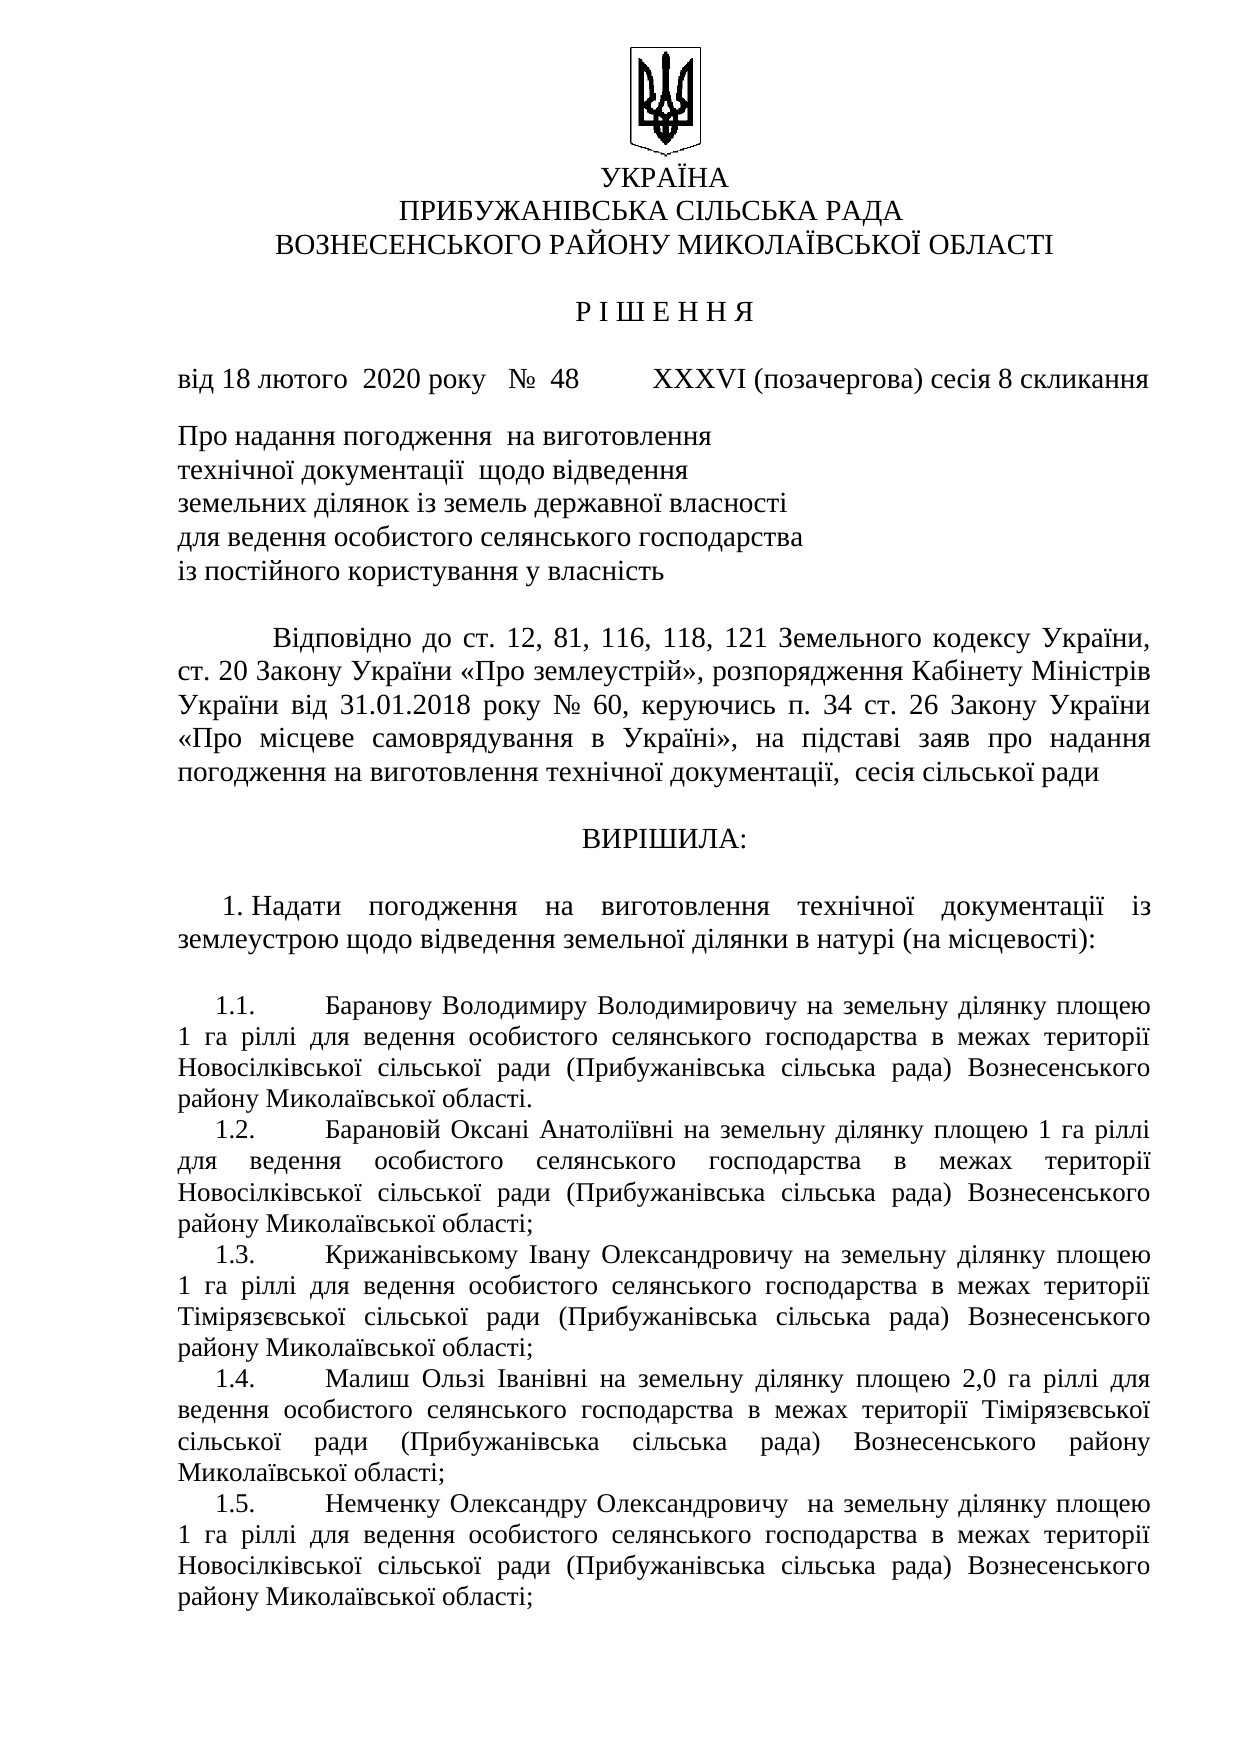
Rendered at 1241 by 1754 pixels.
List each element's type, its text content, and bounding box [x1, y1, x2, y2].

text ПРИБУЖАНІВСЬКА СІЛЬСЬКА РАДА [325, 193, 1152, 227]
list Надати погодження на виготовлення технічної документації із землеустрою щодо відведення земельної ділянки в натурі (на місцевості): [177, 888, 1152, 955]
text Відповідно до ст. 12, 81, 116, 118, 121 Земельного кодексу України, ст. 20 Закону України «Про землеустрій», розпорядження Кабінету Міністрів України від 31.01.2018 року № 60, керуючись п. 34 ст. 26 Закону України «Про місцеве самоврядування в Україні», на підставі заяв про надання погодження на виготовлення технічної документації, сесія сільської ради [177, 620, 1152, 787]
list Малиш Ользі Іванівні на земельну ділянку площею 2,0 га ріллі для ведення особистого селянського господарства в межах території Тімірязєвської сільської ради (Прибужанівська сільська рада) Вознесенського району Миколаївської області; [177, 1362, 1152, 1487]
list Барановій Оксані Анатоліївні на земельну ділянку площею 1 га ріллі для ведення особистого селянського господарства в межах території Новосілківської сільської ради (Прибужанівська сільська рада) Вознесенського району Миколаївської області; [177, 1113, 1152, 1238]
text земельних ділянок із земель державної власності [177, 486, 1152, 519]
text для ведення особистого селянського господарства [177, 519, 1152, 553]
picture [627, 45, 703, 159]
list Баранову Володимиру Володимировичу на земельну ділянку площею 1 га ріллі для ведення особистого селянського господарства в межах території Новосілківської сільської ради (Прибужанівська сільська рада) Вознесенського району Миколаївської області. [177, 989, 1152, 1113]
text технічної документації щодо відведення [177, 452, 1152, 486]
list Крижанівському Івану Олександровичу на земельну ділянку площею 1 га ріллі для ведення особистого селянського господарства в межах території Тімірязєвської сільської ради (Прибужанівська сільська рада) Вознесенського району Миколаївської області; [177, 1238, 1152, 1362]
text Про надання погодження на виготовлення [177, 418, 1152, 452]
text Р І Ш Е Н Н Я [177, 294, 1152, 327]
text від 18 лютого 2020 року № 48 ХХХVІ (позачергова) сесія 8 скликання [177, 361, 1152, 394]
list Немченку Олександру Олександровичу на земельну ділянку площею 1 га ріллі для ведення особистого селянського господарства в межах території Новосілківської сільської ради (Прибужанівська сільська рада) Вознесенського району Миколаївської області; [177, 1487, 1152, 1612]
text УКРАЇНА [177, 160, 1152, 193]
text ВИРІШИЛА: [177, 821, 1152, 854]
text ВОЗНЕСЕНСЬКОГО РАЙОНУ МИКОЛАЇВСЬКОЇ ОБЛАСТІ [177, 227, 1152, 260]
text із постійного користування у власність [177, 553, 1152, 586]
